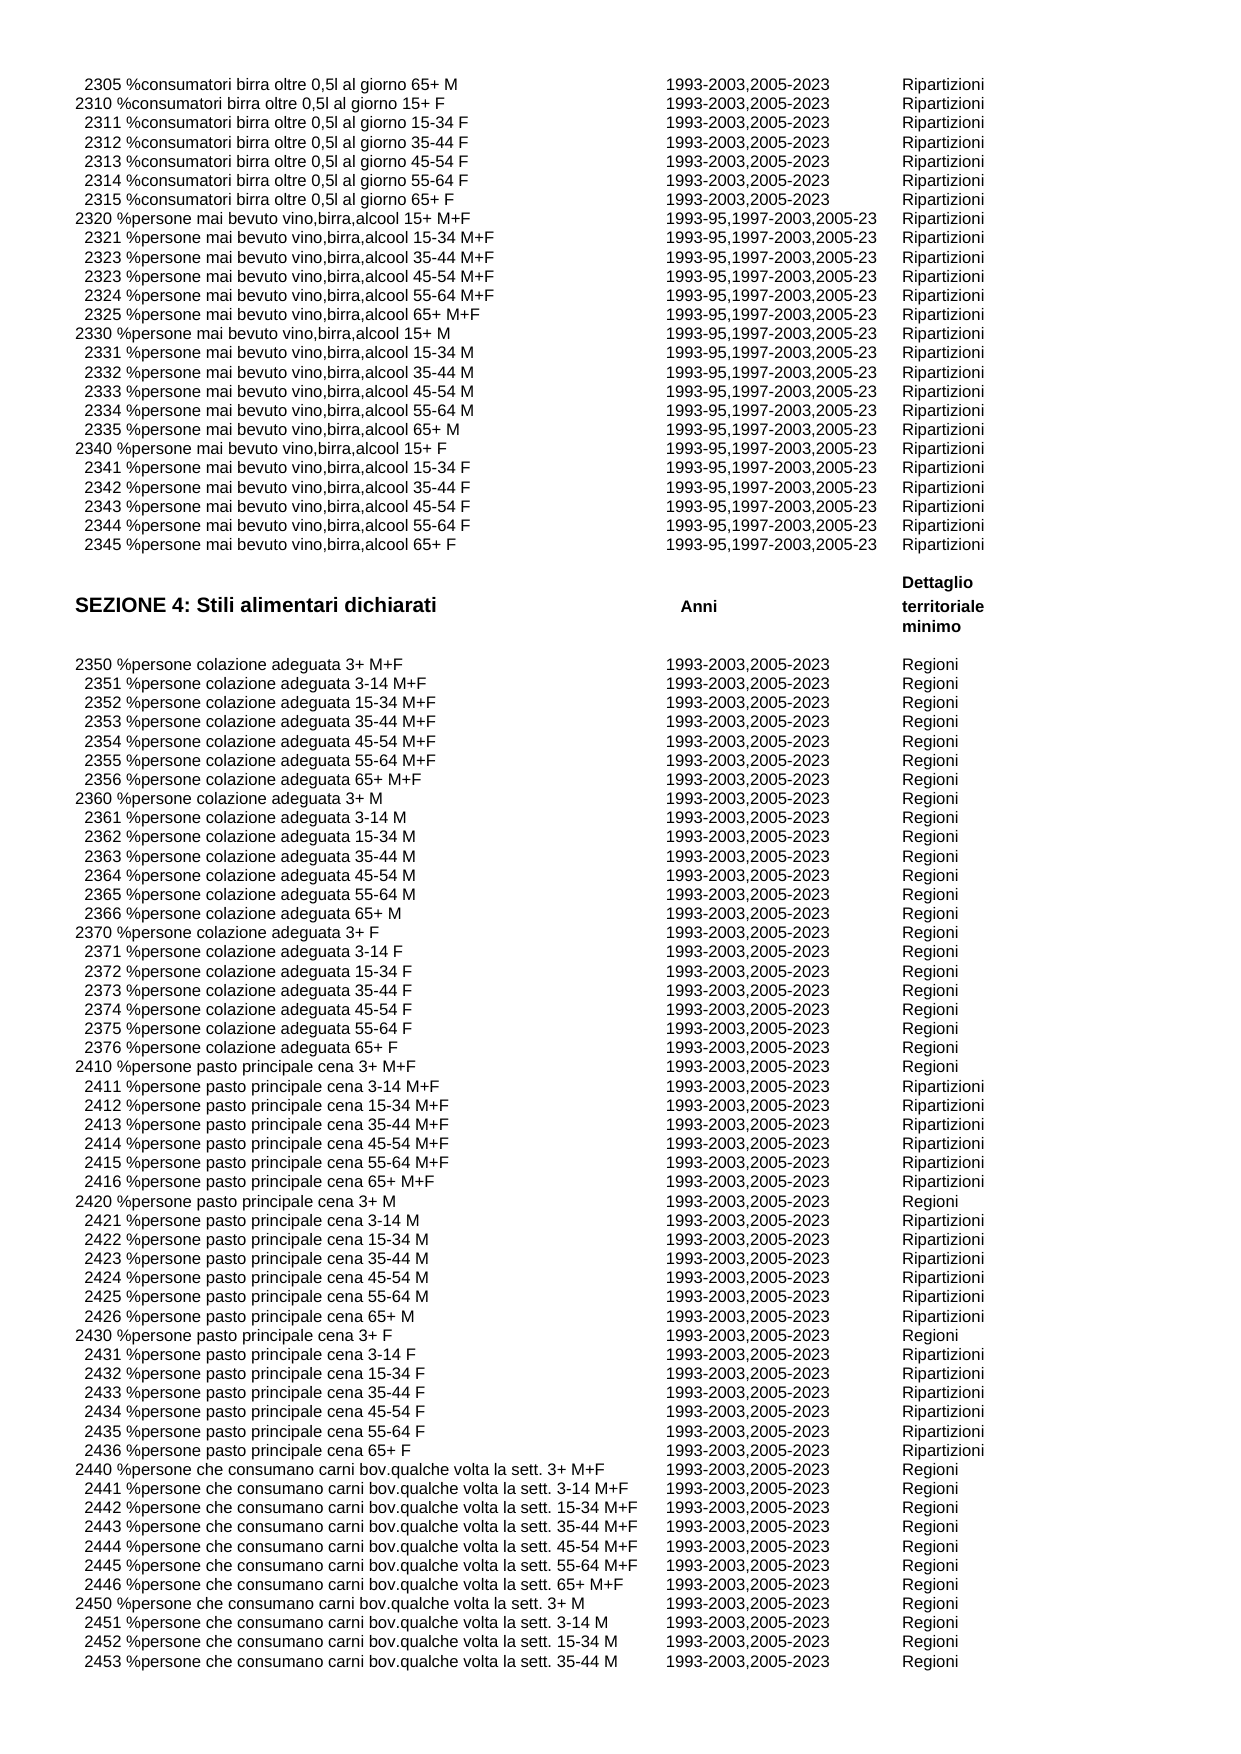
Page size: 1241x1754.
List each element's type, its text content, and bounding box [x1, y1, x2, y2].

text 2424 %persone pasto principale cena 45- 1993-2003,2005-2023 Ripartizioni [75, 1268, 1165, 1287]
text 2340 %persone mai bevuto vino,birra,alcool 15+ F 1993-95,1997-2003,2005-23 Ripartizioni [75, 439, 1165, 458]
text 2373 %persone colazione adeguata 35- 1993-2003,2005-2023 Regioni [75, 981, 1165, 1000]
text 2321 %persone mai bevuto vino,birra,alcool 15-34 M+F 1993-95,1997-2003,2005-23 Ripartizioni [75, 228, 1165, 247]
text 2332 %persone mai bevuto vino,birra,alcool 35- 1993-95,1997-2003,2005-23 Ripartizioni [75, 362, 1165, 382]
text 2444 %persone che consumano carni bov.qualche volta la sett. 45-54 M+F 1993-2003,2005-2023 Regioni [75, 1536, 1165, 1556]
text 2412 %persone pasto principale cena 15-34 M+F 1993-2003,2005-2023 Ripartizioni [75, 1096, 1165, 1115]
text 2411 %persone pasto principale cena 3-14 M+F 1993-2003,2005-2023 Ripartizioni [75, 1076, 1165, 1096]
text 2375 %persone colazione adeguata 55- 1993-2003,2005-2023 Regioni [75, 1019, 1165, 1038]
text 2364 %persone colazione adeguata 45- 1993-2003,2005-2023 Regioni [75, 866, 1165, 885]
text 2352 %persone colazione adeguata 15-34 M+F 1993-2003,2005-2023 Regioni [75, 693, 1165, 712]
text SEZIONE 4: Stili alimentari dichiarati Anni territoriale [75, 592, 1165, 616]
text 2450 %persone che consumano carni bov.qualche volta la sett. 3+ M 1993-2003,2005-2023 Regioni [75, 1594, 1165, 1613]
text 2305 %consumatori birra oltre 0,5l al giorno 65+ M 1993-2003,2005-2023 Ripartizioni [75, 75, 1165, 94]
text 2360 %persone colazione adeguata 3+ M 1993-2003,2005-2023 Regioni [75, 789, 1165, 808]
text 2425 %persone pasto principale cena 55- 1993-2003,2005-2023 Ripartizioni [75, 1287, 1165, 1306]
text minimo [75, 616, 1165, 636]
text 2372 %persone colazione adeguata 15- 1993-2003,2005-2023 Regioni [75, 961, 1165, 981]
text Dettaglio [75, 573, 1165, 592]
text 2446 %persone che consumano carni bov.qualche volta la sett. 65+ M+F 1993-2003,2005-2023 Regioni [75, 1575, 1165, 1594]
text 2354 %persone colazione adeguata 45-54 M+F 1993-2003,2005-2023 Regioni [75, 731, 1165, 751]
text 2323 %persone mai bevuto vino,birra,alcool 45-54 M+F 1993-95,1997-2003,2005-23 Ripartizioni [75, 267, 1165, 286]
text 2313 %consumatori birra oltre 0,5l al giorno 45- 1993-2003,2005-2023 Ripartizioni [75, 152, 1165, 171]
text 2312 %consumatori birra oltre 0,5l al giorno 35- 1993-2003,2005-2023 Ripartizioni [75, 132, 1165, 152]
text 2442 %persone che consumano carni bov.qualche volta la sett. 15-34 M+F 1993-2003,2005-2023 Regioni [75, 1498, 1165, 1517]
text 2410 %persone pasto principale cena 3+ M+F 1993-2003,2005-2023 Regioni [75, 1057, 1165, 1076]
text 2320 %persone mai bevuto vino,birra,alcool 15+ M+F 1993-95,1997-2003,2005-23 Ripartizioni [75, 209, 1165, 228]
text 2441 %persone che consumano carni bov.qualche volta la sett. 3-14 M+F 1993-2003,2005-2023 Regioni [75, 1479, 1165, 1498]
text 2365 %persone colazione adeguata 55- 1993-2003,2005-2023 Regioni [75, 885, 1165, 904]
text 2366 %persone colazione adeguata 65+ M 1993-2003,2005-2023 Regioni [75, 904, 1165, 923]
text 2343 %persone mai bevuto vino,birra,alcool 45- 1993-95,1997-2003,2005-23 Ripartizioni [75, 497, 1165, 516]
text 2426 %persone pasto principale cena 65+ M 1993-2003,2005-2023 Ripartizioni [75, 1306, 1165, 1326]
text 2416 %persone pasto principale cena 65+ M+F 1993-2003,2005-2023 Ripartizioni [75, 1172, 1165, 1191]
text 2363 %persone colazione adeguata 35- 1993-2003,2005-2023 Regioni [75, 846, 1165, 866]
text 2314 %consumatori birra oltre 0,5l al giorno 55- 1993-2003,2005-2023 Ripartizioni [75, 171, 1165, 190]
text 2342 %persone mai bevuto vino,birra,alcool 35- 1993-95,1997-2003,2005-23 Ripartizioni [75, 477, 1165, 497]
text 2420 %persone pasto principale cena 3+ M 1993-2003,2005-2023 Regioni [75, 1191, 1165, 1211]
text 2376 %persone colazione adeguata 65+ F 1993-2003,2005-2023 Regioni [75, 1038, 1165, 1057]
text 2371 %persone colazione adeguata 3- 1993-2003,2005-2023 Regioni [75, 942, 1165, 961]
text 2310 %consumatori birra oltre 0,5l al giorno 15+ F 1993-2003,2005-2023 Ripartizioni [75, 94, 1165, 113]
text 2451 %persone che consumano carni bov.qualche volta la sett. 3- 1993-2003,2005-2023 Regioni [75, 1613, 1165, 1632]
text 2344 %persone mai bevuto vino,birra,alcool 55- 1993-95,1997-2003,2005-23 Ripartizioni [75, 516, 1165, 535]
text 2435 %persone pasto principale cena 55- 1993-2003,2005-2023 Ripartizioni [75, 1421, 1165, 1441]
text 2415 %persone pasto principale cena 55-64 M+F 1993-2003,2005-2023 Ripartizioni [75, 1153, 1165, 1172]
text 2432 %persone pasto principale cena 15- 1993-2003,2005-2023 Ripartizioni [75, 1364, 1165, 1383]
text 2361 %persone colazione adeguata 3- 1993-2003,2005-2023 Regioni [75, 808, 1165, 827]
text 2422 %persone pasto principale cena 15- 1993-2003,2005-2023 Ripartizioni [75, 1230, 1165, 1249]
text 2350 %persone colazione adeguata 3+ M+F 1993-2003,2005-2023 Regioni [75, 655, 1165, 674]
text 2330 %persone mai bevuto vino,birra,alcool 15+ M 1993-95,1997-2003,2005-23 Ripartizioni [75, 324, 1165, 343]
text 2345 %persone mai bevuto vino,birra,alcool 65+ F 1993-95,1997-2003,2005-23 Ripartizioni [75, 535, 1165, 554]
text 2440 %persone che consumano carni bov.qualche volta la sett. 3+ M+F 1993-2003,2005-2023 Regioni [75, 1460, 1165, 1479]
text 2421 %persone pasto principale cena 3- 1993-2003,2005-2023 Ripartizioni [75, 1211, 1165, 1230]
text 2434 %persone pasto principale cena 45- 1993-2003,2005-2023 Ripartizioni [75, 1402, 1165, 1421]
text 2341 %persone mai bevuto vino,birra,alcool 15- 1993-95,1997-2003,2005-23 Ripartizioni [75, 458, 1165, 477]
text 2374 %persone colazione adeguata 45- 1993-2003,2005-2023 Regioni [75, 1000, 1165, 1019]
text 2413 %persone pasto principale cena 35-44 M+F 1993-2003,2005-2023 Ripartizioni [75, 1115, 1165, 1134]
text 2323 %persone mai bevuto vino,birra,alcool 35-44 M+F 1993-95,1997-2003,2005-23 Ripartizioni [75, 247, 1165, 267]
text 2315 %consumatori birra oltre 0,5l al giorno 65+ F 1993-2003,2005-2023 Ripartizioni [75, 190, 1165, 209]
text 2353 %persone colazione adeguata 35-44 M+F 1993-2003,2005-2023 Regioni [75, 712, 1165, 731]
text 2325 %persone mai bevuto vino,birra,alcool 65+ M+F 1993-95,1997-2003,2005-23 Ripartizioni [75, 305, 1165, 324]
text 2335 %persone mai bevuto vino,birra,alcool 65+ M 1993-95,1997-2003,2005-23 Ripartizioni [75, 420, 1165, 439]
text 2430 %persone pasto principale cena 3+ F 1993-2003,2005-2023 Regioni [75, 1326, 1165, 1345]
text 2452 %persone che consumano carni bov.qualche volta la sett. 15- 1993-2003,2005-2023 Regioni [75, 1632, 1165, 1651]
text 2311 %consumatori birra oltre 0,5l al giorno 15- 1993-2003,2005-2023 Ripartizioni [75, 113, 1165, 132]
text 2414 %persone pasto principale cena 45-54 M+F 1993-2003,2005-2023 Ripartizioni [75, 1134, 1165, 1153]
text 2423 %persone pasto principale cena 35- 1993-2003,2005-2023 Ripartizioni [75, 1249, 1165, 1268]
text 2356 %persone colazione adeguata 65+ M+F 1993-2003,2005-2023 Regioni [75, 770, 1165, 789]
text 2445 %persone che consumano carni bov.qualche volta la sett. 55-64 M+F 1993-2003,2005-2023 Regioni [75, 1556, 1165, 1575]
text 2324 %persone mai bevuto vino,birra,alcool 55-64 M+F 1993-95,1997-2003,2005-23 Ripartizioni [75, 286, 1165, 305]
text 2453 %persone che consumano carni bov.qualche volta la sett. 35- 1993-2003,2005-2023 Regioni [75, 1651, 1165, 1671]
text 2433 %persone pasto principale cena 35- 1993-2003,2005-2023 Ripartizioni [75, 1383, 1165, 1402]
text 2370 %persone colazione adeguata 3+ F 1993-2003,2005-2023 Regioni [75, 923, 1165, 942]
text 2333 %persone mai bevuto vino,birra,alcool 45- 1993-95,1997-2003,2005-23 Ripartizioni [75, 382, 1165, 401]
text 2331 %persone mai bevuto vino,birra,alcool 15- 1993-95,1997-2003,2005-23 Ripartizioni [75, 343, 1165, 362]
text 2443 %persone che consumano carni bov.qualche volta la sett. 35-44 M+F 1993-2003,2005-2023 Regioni [75, 1517, 1165, 1536]
text 2436 %persone pasto principale cena 65+ F 1993-2003,2005-2023 Ripartizioni [75, 1441, 1165, 1460]
text 2431 %persone pasto principale cena 3- 1993-2003,2005-2023 Ripartizioni [75, 1345, 1165, 1364]
text 2362 %persone colazione adeguata 15- 1993-2003,2005-2023 Regioni [75, 827, 1165, 846]
text 2355 %persone colazione adeguata 55-64 M+F 1993-2003,2005-2023 Regioni [75, 751, 1165, 770]
text 2334 %persone mai bevuto vino,birra,alcool 55- 1993-95,1997-2003,2005-23 Ripartizioni [75, 401, 1165, 420]
text 2351 %persone colazione adeguata 3-14 M+F 1993-2003,2005-2023 Regioni [75, 674, 1165, 693]
